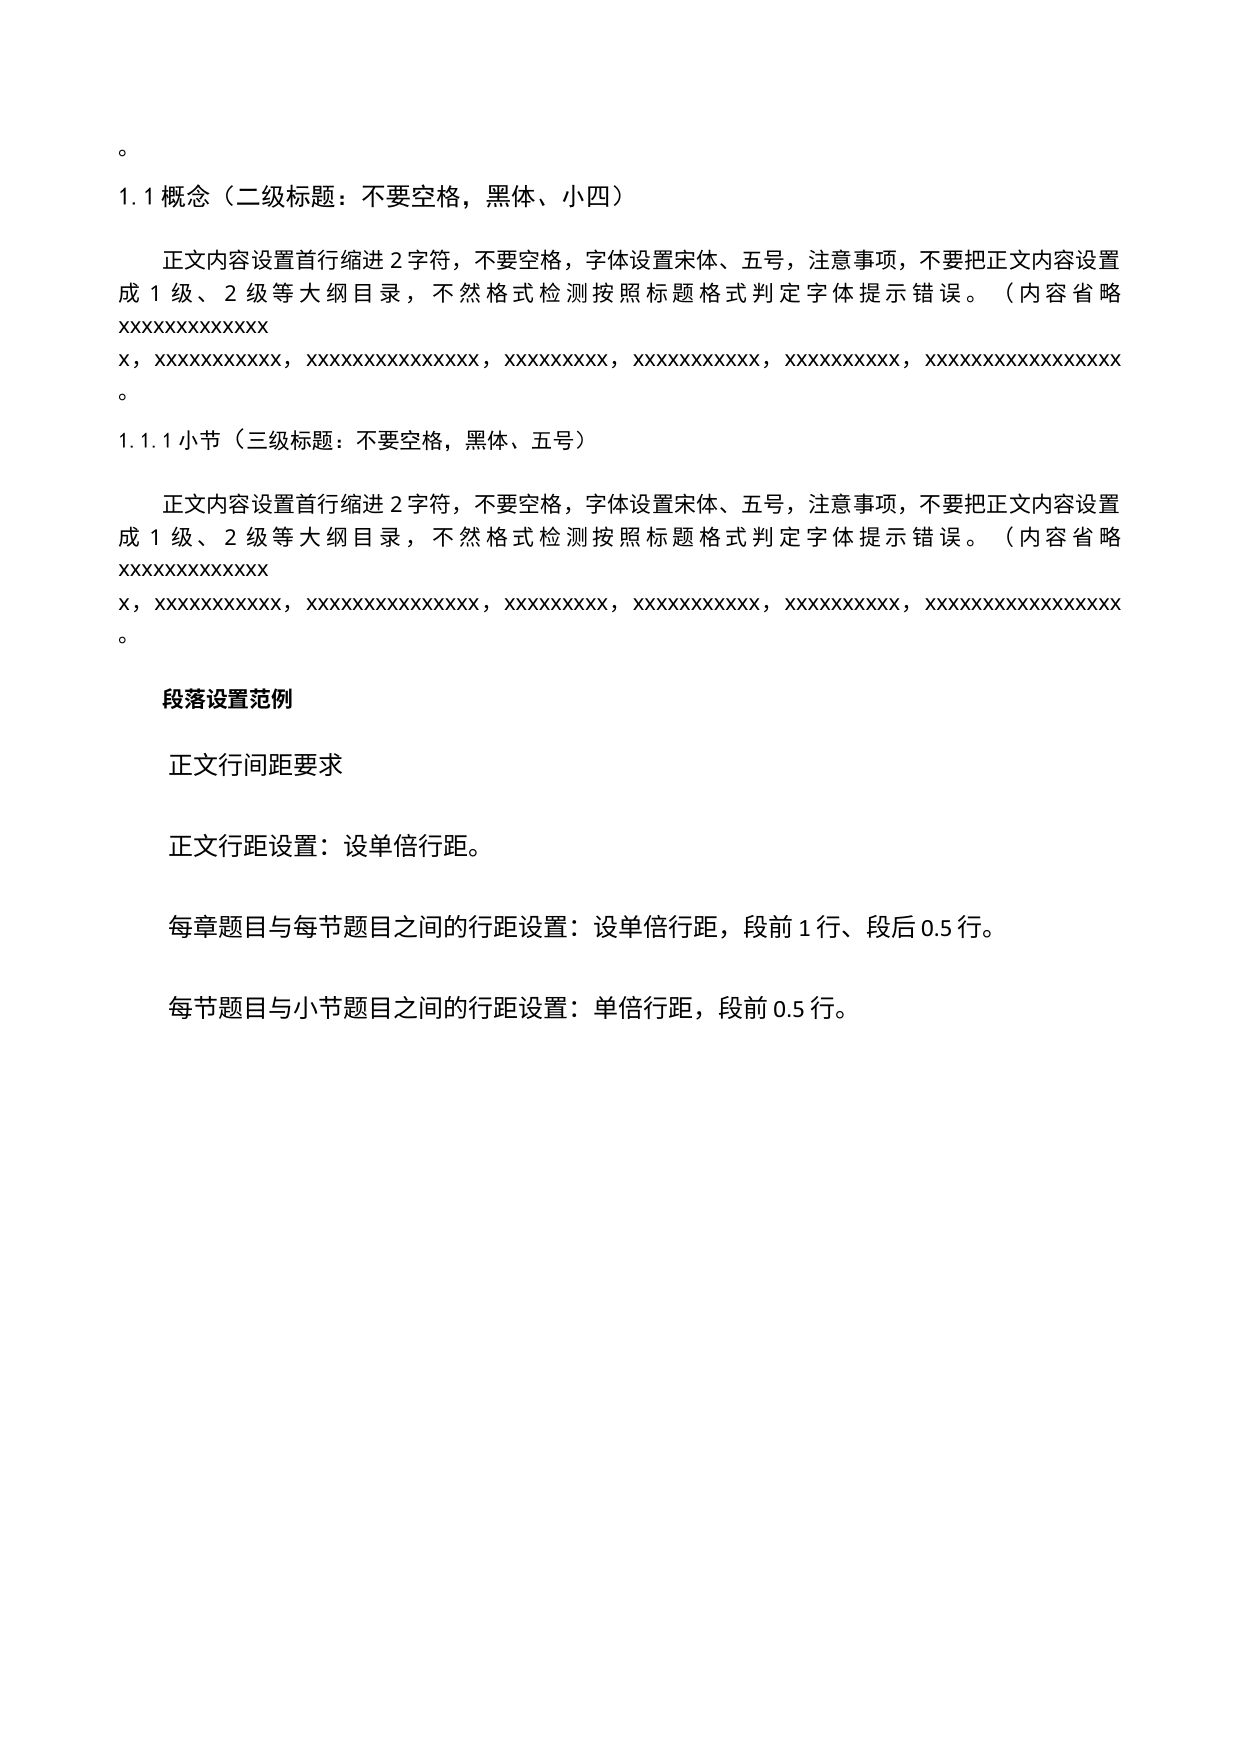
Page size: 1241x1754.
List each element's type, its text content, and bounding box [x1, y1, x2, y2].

text 每章题目与每节题目之间的行距设置：设单倍行距，段前1行、段后0.5行。 [118, 893, 1122, 958]
text 段落设置范例 [118, 682, 1122, 714]
text 正文行间距要求 [118, 731, 1122, 796]
text 1.1概念（二级标题：不要空格，黑体、小四） [118, 178, 1122, 211]
text 1.1.1小节（三级标题：不要空格，黑体、五号） [118, 422, 1122, 454]
text 正文行距设置：设单倍行距。 [118, 812, 1122, 877]
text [118, 129, 1122, 162]
text 每节题目与小节题目之间的行距设置：单倍行距，段前0.5行。 [118, 974, 1122, 1039]
